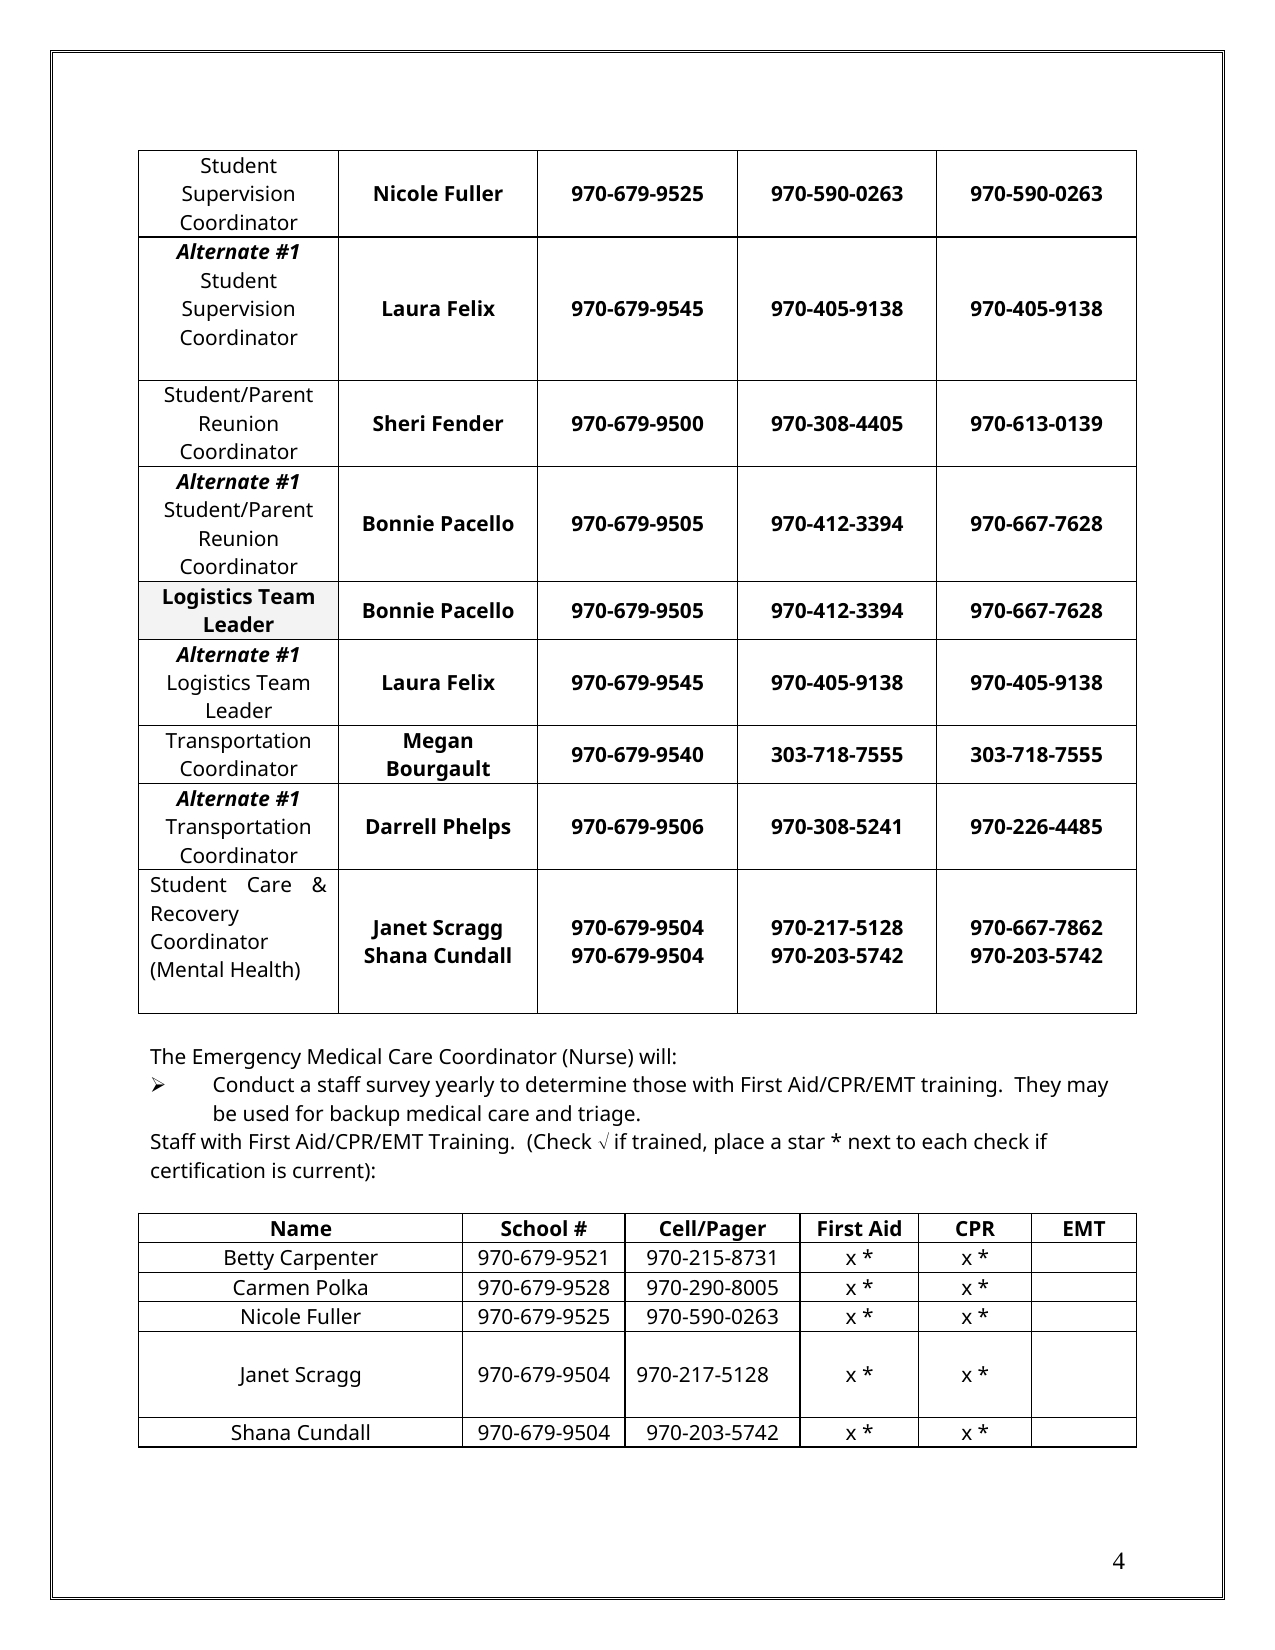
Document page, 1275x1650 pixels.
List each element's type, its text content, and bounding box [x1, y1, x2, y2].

table_cell Sheri Fender [339, 381, 537, 466]
table_cell Nicole Fuller [339, 151, 537, 236]
table_cell Student Care & Recovery Coordinator (Mental Health) [139, 870, 338, 1012]
table_cell Bonnie Pacello [339, 467, 537, 581]
table_cell Bonnie Pacello [339, 582, 537, 639]
table_cell 970-679-9528 [463, 1273, 624, 1301]
table_cell [1032, 1243, 1136, 1272]
table_cell 970-679-9504 [463, 1418, 624, 1446]
table_cell Alternate #1 Transportation Coordinator [139, 784, 338, 869]
table_cell Alternate #1 Logistics Team Leader [139, 640, 338, 725]
table_cell Student Supervision Coordinator [139, 151, 338, 236]
table_cell 970-679-9540 [538, 726, 737, 783]
table_cell [1032, 1302, 1136, 1331]
table_cell 970-679-9505 [538, 582, 737, 639]
table_cell x * [919, 1243, 1031, 1272]
table_cell Megan Bourgault [339, 726, 537, 783]
table_cell Alternate #1 Student Supervision Coordinator [139, 238, 338, 379]
table_cell 970-679-9504 970-679-9504 [538, 870, 737, 1012]
table_cell Carmen Polka [139, 1273, 462, 1301]
table_cell Darrell Phelps [339, 784, 537, 869]
table_cell Laura Felix [339, 640, 537, 725]
table_cell x * [801, 1243, 918, 1272]
table_cell 970-405-9138 [738, 238, 936, 379]
table_header Name [139, 1214, 462, 1242]
table_cell Betty Carpenter [139, 1243, 462, 1272]
table_cell 970-590-0263 [937, 151, 1136, 236]
table_cell 970-679-9545 [538, 640, 737, 725]
table_header CPR [919, 1214, 1031, 1242]
table_cell Shana Cundall [139, 1418, 462, 1446]
table_cell [1032, 1332, 1136, 1417]
table_cell 970-667-7628 [937, 467, 1136, 581]
table_cell Nicole Fuller [139, 1302, 462, 1331]
table_cell x * [801, 1418, 918, 1446]
table_cell 970-679-9525 [538, 151, 737, 236]
table_cell 970-290-8005 [626, 1273, 799, 1301]
table_cell x * [919, 1273, 1031, 1301]
table_cell 970-405-9138 [738, 640, 936, 725]
table_cell 970-590-0263 [738, 151, 936, 236]
table_cell Transportation Coordinator [139, 726, 338, 783]
table_header First Aid [801, 1214, 918, 1242]
table_cell [1032, 1418, 1136, 1446]
table_header EMT [1032, 1214, 1136, 1242]
table_cell 303-718-7555 [937, 726, 1136, 783]
table_cell 970-226-4485 [937, 784, 1136, 869]
table_cell x * [801, 1302, 918, 1331]
table_cell Student/Parent Coordinator [139, 381, 338, 466]
list Conduct a staff survey yearly to determine those with First Aid/CPR/EMT training. They may be used for backup medical care and triage. [150, 1070, 1125, 1127]
table_cell 970-405-9138 [937, 238, 1136, 379]
table_cell 970-215-8731 [626, 1243, 799, 1272]
table_cell 970-667-7862 970-203-5742 [937, 870, 1136, 1012]
table_cell [1032, 1273, 1136, 1301]
table_cell 970-679-9506 [538, 784, 737, 869]
table_cell 970-217-5128 [626, 1332, 799, 1417]
table_cell 970-412-3394 [738, 467, 936, 581]
table_cell x * [801, 1273, 918, 1301]
text The Emergency Medical Care Coordinator (Nurse) will: [150, 1042, 1125, 1070]
table_cell x * [801, 1332, 918, 1417]
table_cell 970-613-0139 [937, 381, 1136, 466]
table_header School # [463, 1214, 624, 1242]
table_cell 970-308-4405 [738, 381, 936, 466]
table_cell 970-405-9138 [937, 640, 1136, 725]
table_cell x * [919, 1302, 1031, 1331]
table_cell 970-203-5742 [626, 1418, 799, 1446]
table_cell 970-679-9504 [463, 1332, 624, 1417]
table_cell Janet Scragg [139, 1332, 462, 1417]
table_cell 970-308-5241 [738, 784, 936, 869]
text Staff with First Aid/CPR/EMT Training. (Check if trained, place a star * next to each check if certification is current): [150, 1127, 1125, 1184]
table_cell 970-679-9500 [538, 381, 737, 466]
table_cell 970-679-9521 [463, 1243, 624, 1272]
table_header Cell/Pager [626, 1214, 799, 1242]
table_cell x * [919, 1418, 1031, 1446]
table_cell 970-667-7628 [937, 582, 1136, 639]
table_cell 970-590-0263 [626, 1302, 799, 1331]
table_cell 970-412-3394 [738, 582, 936, 639]
table_cell Logistics Team Leader [139, 582, 338, 639]
table_cell 970-679-9505 [538, 467, 737, 581]
table_cell Janet Scragg Shana Cundall [339, 870, 537, 1012]
table_cell x * [919, 1332, 1031, 1417]
table_cell 970-679-9525 [463, 1302, 624, 1331]
table_cell 303-718-7555 [738, 726, 936, 783]
table_cell Laura Felix [339, 238, 537, 379]
table_cell 970-217-5128 970-203-5742 [738, 870, 936, 1012]
table_cell 970-679-9545 [538, 238, 737, 379]
table_cell Alternate #1 Student/Parent Coordinator [139, 467, 338, 581]
